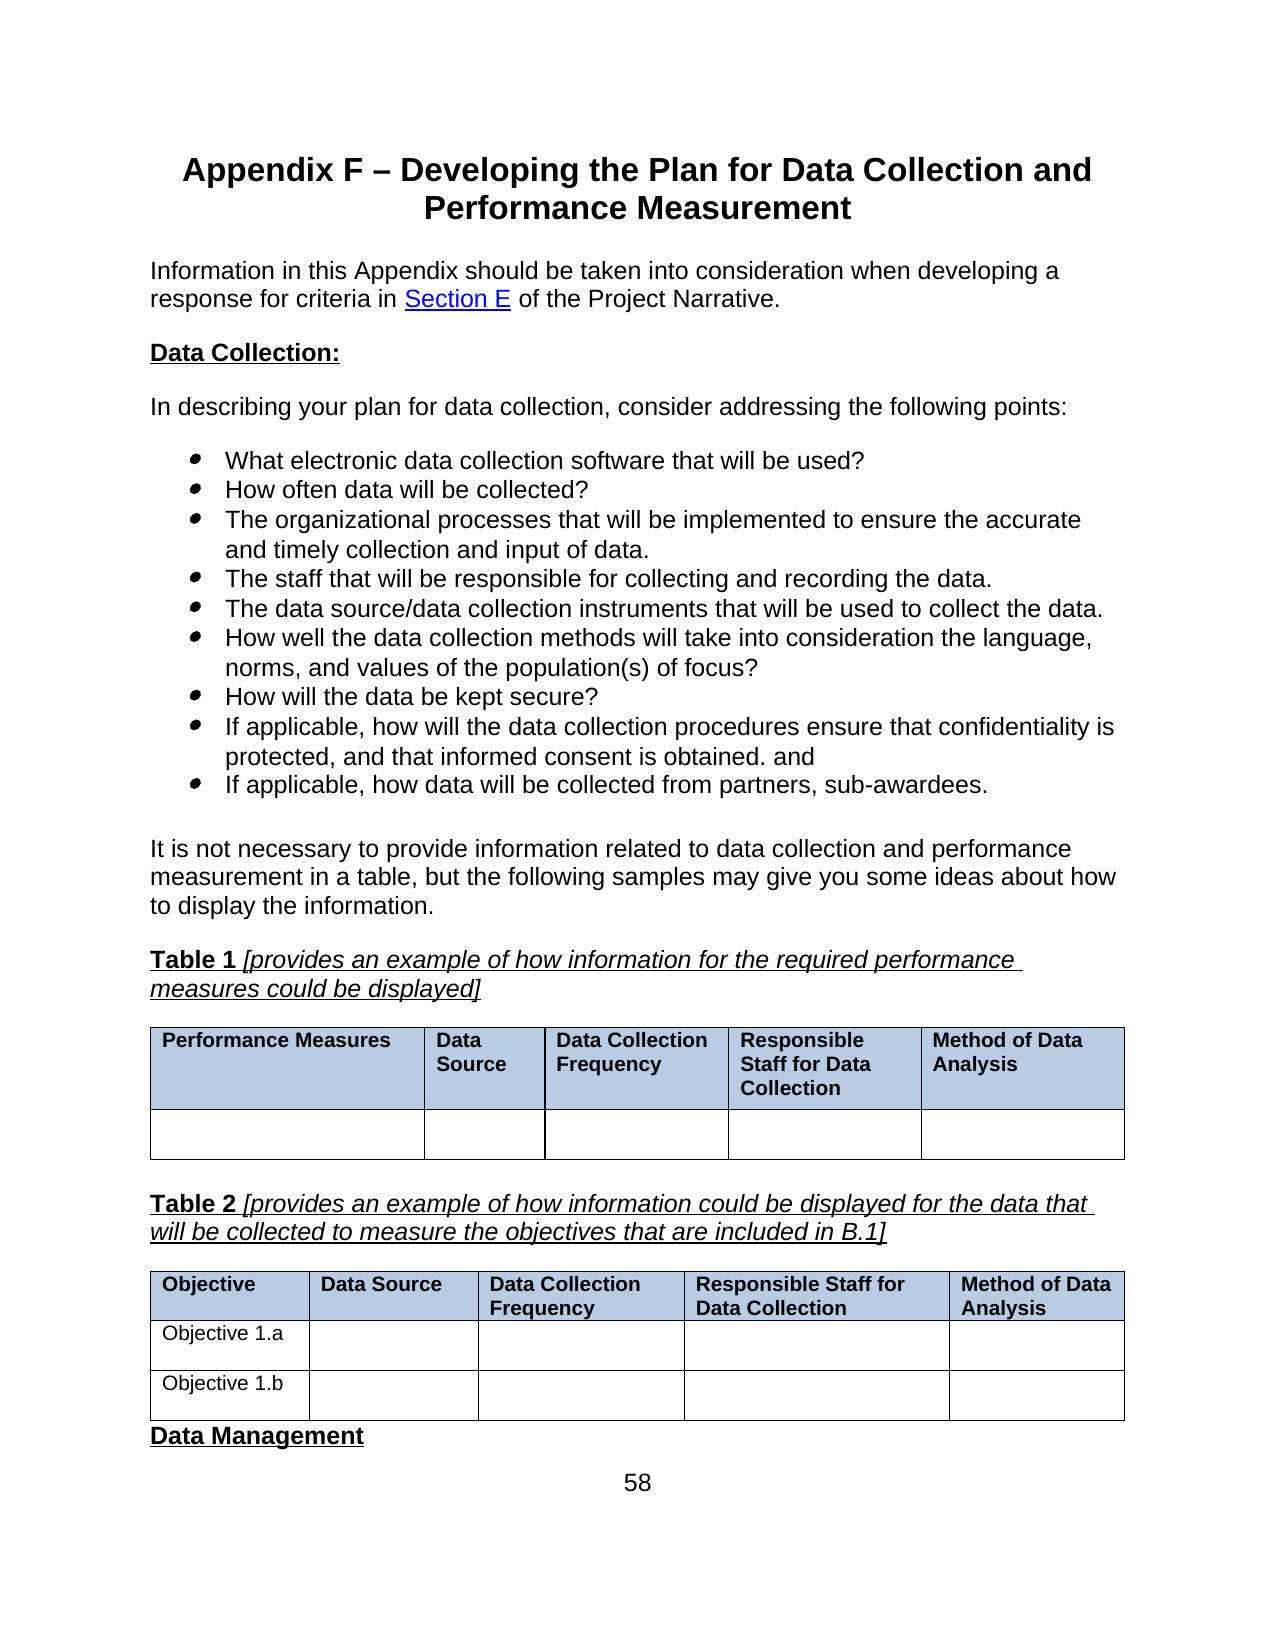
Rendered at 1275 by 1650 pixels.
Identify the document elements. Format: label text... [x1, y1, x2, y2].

list If applicable, how data will be collected from partners, sub-awardees. [187, 770, 1125, 800]
list How often data will be collected? [187, 475, 1125, 505]
text Table 1 [provides an example of how information for the required performance measures could be displayed] [150, 945, 1125, 1002]
table_header Method of Data Analysis [950, 1272, 1124, 1320]
table_cell [922, 1110, 1124, 1159]
table_cell Objective 1.a [151, 1321, 309, 1370]
table_cell [310, 1371, 478, 1420]
table_header Objective [151, 1272, 309, 1320]
table_cell [151, 1110, 424, 1159]
table_cell [685, 1321, 949, 1370]
table_cell [425, 1110, 544, 1159]
list How will the data be kept secure? [187, 682, 1125, 712]
table_header Data Collection Frequency [479, 1272, 684, 1320]
list What electronic data collection software that will be used? [187, 446, 1125, 475]
text Table 2 [provides an example of how information could be displayed for the data that will be collected to measure the objectives that are included in B.1] [150, 1188, 1125, 1246]
table_cell [950, 1321, 1124, 1370]
list How well the data collection methods will take into consideration the language, norms, and values of the population(s) of focus? [187, 623, 1125, 682]
table_cell [479, 1371, 684, 1420]
text In describing your plan for data collection, consider addressing the following points: [150, 392, 1125, 421]
table_header Data Source [310, 1272, 478, 1320]
text Data Collection: [150, 338, 1125, 367]
table_cell [310, 1321, 478, 1370]
table_cell Objective 1.b [151, 1371, 309, 1420]
text It is not necessary to provide information related to data collection and performance measurement in a table, but the following samples may give you some ideas about how to display the information. [150, 833, 1125, 920]
table_header Data Collection Frequency [546, 1028, 728, 1109]
list The staff that will be responsible for collecting and recording the data. [187, 564, 1125, 593]
list The organizational processes that will be implemented to ensure the accurate and timely collection and input of data. [187, 505, 1125, 564]
text Data Management [150, 1421, 1125, 1450]
text Information in this Appendix should be taken into consideration when developing a response for criteria in Section E of the Project Narrative. [150, 256, 1125, 313]
table_header Responsible Staff for Data Collection [729, 1028, 921, 1109]
table_cell [479, 1321, 684, 1370]
table_header Method of Data Analysis [922, 1028, 1124, 1109]
table_cell [729, 1110, 921, 1159]
table_cell [685, 1371, 949, 1420]
table_cell [546, 1110, 728, 1159]
table_header Performance Measures [151, 1028, 424, 1109]
table_header Data Source [425, 1028, 544, 1109]
table_cell [950, 1371, 1124, 1420]
subtitle Appendix F – Developing the Plan for Data Collection and Performance Measurement [150, 150, 1125, 227]
table_header Responsible Staff for Data Collection [685, 1272, 949, 1320]
list The data source/data collection instruments that will be used to collect the data. [187, 593, 1125, 623]
list If applicable, how will the data collection procedures ensure that confidentiality is protected, and that informed consent is obtained. and [187, 712, 1125, 770]
